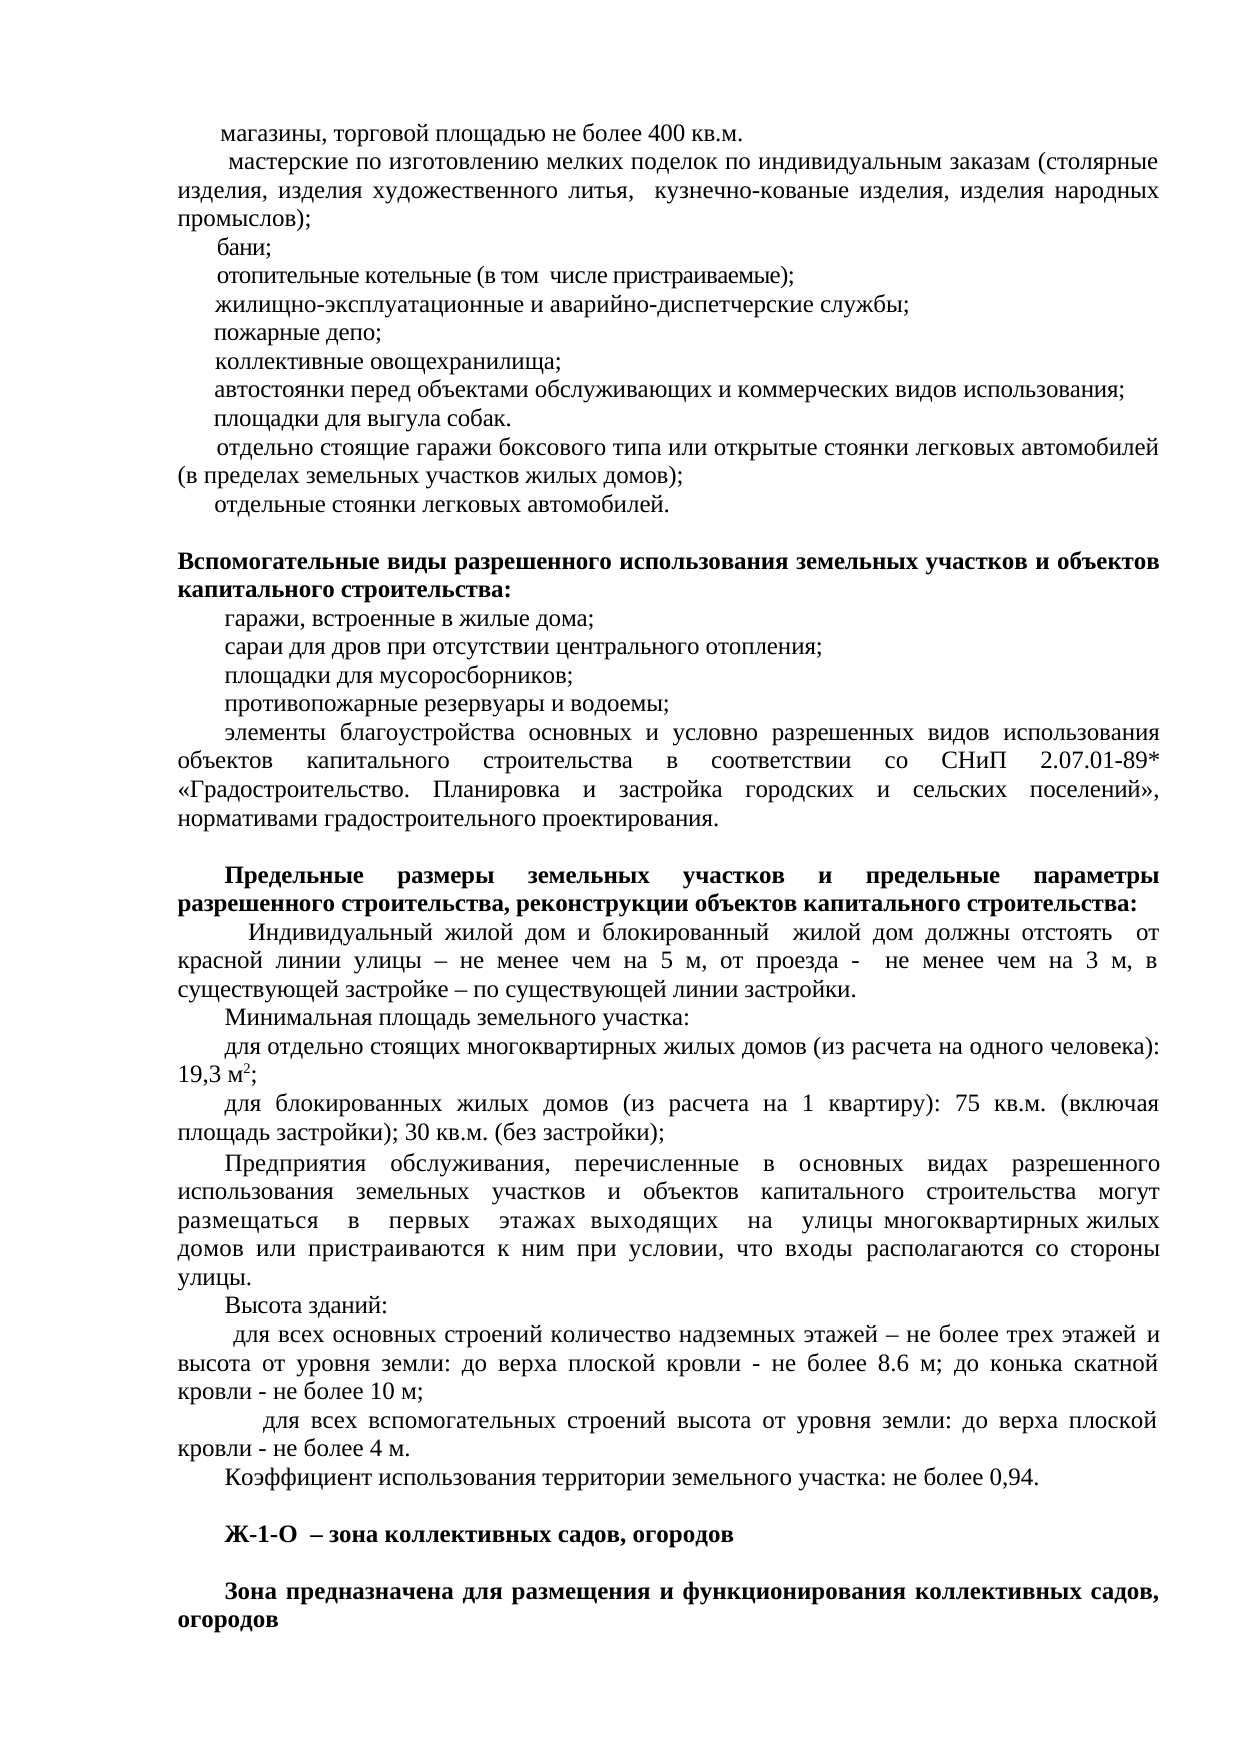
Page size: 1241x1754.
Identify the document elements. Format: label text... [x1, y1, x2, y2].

text Минимальная площадь земельного участка: [177, 1003, 1160, 1031]
text площадки для выгула собак. [177, 403, 1160, 432]
text для отдельно стоящих многоквартирных жилых домов (из расчета на одного человека): ; [177, 1031, 1160, 1088]
text коллективные овощехранилища; [177, 346, 1160, 375]
text элементы благоустройства основных и условно разрешенных видов использования объектов капитального строительства в соответствии со СНиП 2.07.01-89* «Градостроительство. Планировка и застройка городских и сельских поселений», нормативами градостроительного проектирования. [177, 717, 1160, 832]
text Индивидуальный жилой дом и блокированный жилой дом должны отстоять от красной линии улицы – не менее чем на 5 м, от проезда - не менее чем на 3 м, в существующей застройке – по существующей линии застройки. [177, 917, 1160, 1003]
text автостоянки перед объектами обслуживающих и коммерческих видов использования; [177, 375, 1160, 403]
text Предельные размеры земельных участков и предельные параметры разрешенного строительства, реконструкции объектов капитального строительства: [177, 860, 1160, 917]
text отопительные котельные (в том числе пристраиваемые); [177, 261, 1160, 289]
text бани; [177, 232, 1160, 261]
text пожарные депо; [177, 318, 1160, 346]
text для всех основных строений количество надземных этажей – не более трех этажей и высота от уровня земли: до верха плоской кровли - не более ; до конька скатной кровли - не более ; [177, 1320, 1160, 1405]
text отдельно стоящие гаражи боксового типа или открытые стоянки легковых автомобилей (в пределах земельных участков жилых домов); [177, 432, 1160, 489]
text для блокированных жилых домов (из расчета на 1 квартиру): 75 кв.м. (включая площадь застройки); 30 кв.м. (без застройки); [177, 1088, 1160, 1146]
text Высота зданий: [177, 1291, 1160, 1320]
text Ж-1-О – зона коллективных садов, огородов [177, 1519, 1160, 1548]
text для всех вспомогательных строений высота от уровня земли: до верха плоской кровли - не более . [177, 1405, 1160, 1462]
text Предприятия обслуживания, перечисленные в основных видах разрешенного использования земельных участков и объектов капитального строительства могут размещаться в первых этажах выходящих на улицы многоквартирных жилых домов или пристраиваются к ним при условии, что входы располагаются со стороны улицы. [177, 1148, 1160, 1291]
text площадки для мусоросборников; [177, 660, 1160, 689]
text жилищно-эксплуатационные и аварийно-диспетчерские службы; [177, 289, 1160, 318]
text Зона предназначена для размещения и функционирования коллективных садов, огородов [177, 1577, 1160, 1634]
text Вспомогательные виды разрешенного использования земельных участков и объектов капитального строительства: [177, 546, 1160, 603]
text гаражи, встроенные в жилые дома; [177, 603, 1160, 632]
text магазины, торговой площадью не более 400 кв.м. [177, 118, 1160, 147]
text Коэффициент использования территории земельного участка: не более 0,94. [177, 1462, 1160, 1491]
text сараи для дров при отсутствии центрального отопления; [177, 632, 1160, 660]
text отдельные стоянки легковых автомобилей. [177, 489, 1160, 518]
text мастерские по изготовлению мелких поделок по индивидуальным заказам (столярные изделия, изделия художественного литья, кузнечно-кованые изделия, изделия народных промыслов); [177, 147, 1160, 232]
text противопожарные резервуары и водоемы; [177, 689, 1160, 717]
